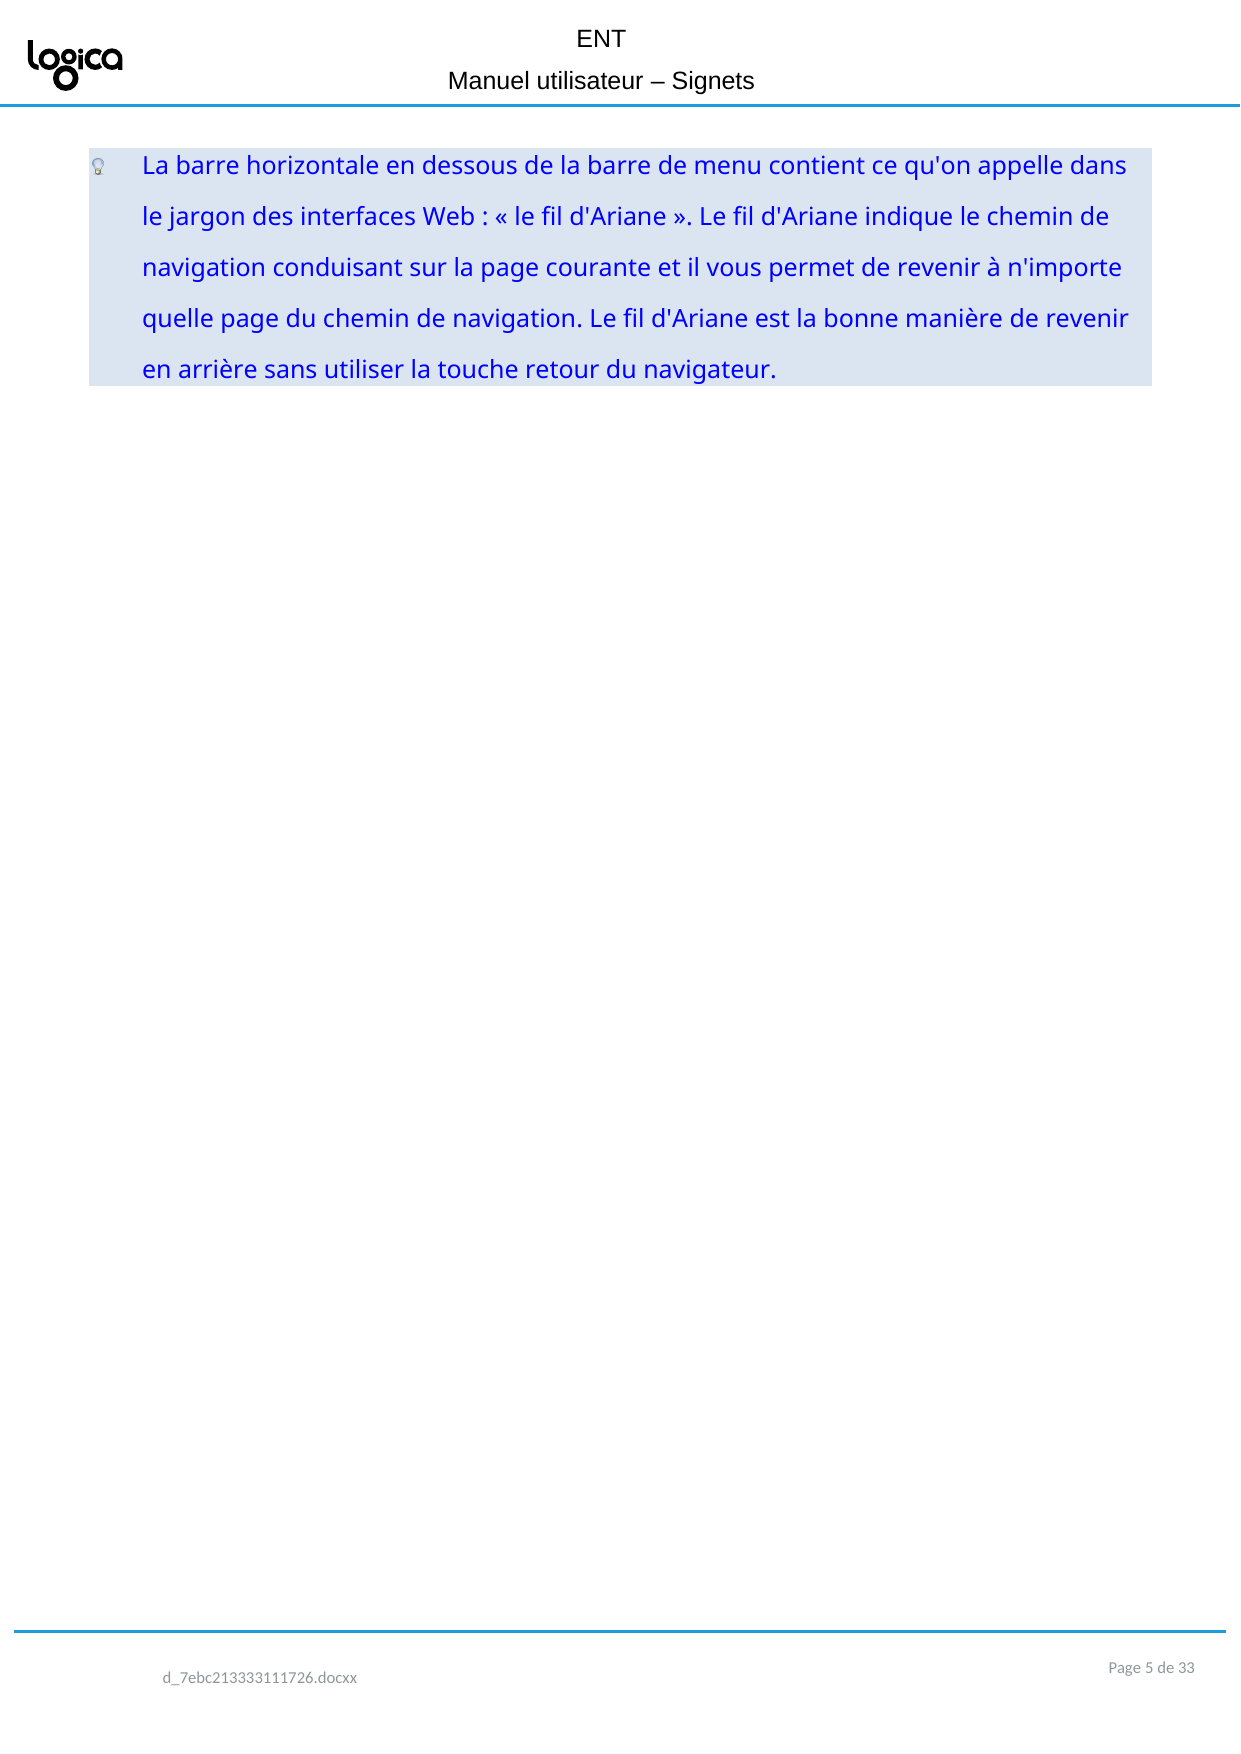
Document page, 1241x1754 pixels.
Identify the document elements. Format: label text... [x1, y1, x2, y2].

picture [89, 158, 107, 175]
list La barre horizontale en dessous de la barre de menu contient ce qu'on appelle dans le jargon des interfaces Web : « le fil d'Ariane ». Le fil d'Ariane indique le chemin de navigation conduisant sur la page courante et il vous permet de revenir à n'importe quelle page du chemin de navigation. Le fil d'Ariane est la bonne manière de revenir en arrière sans utiliser la touche retour du navigateur. [89, 148, 1152, 386]
